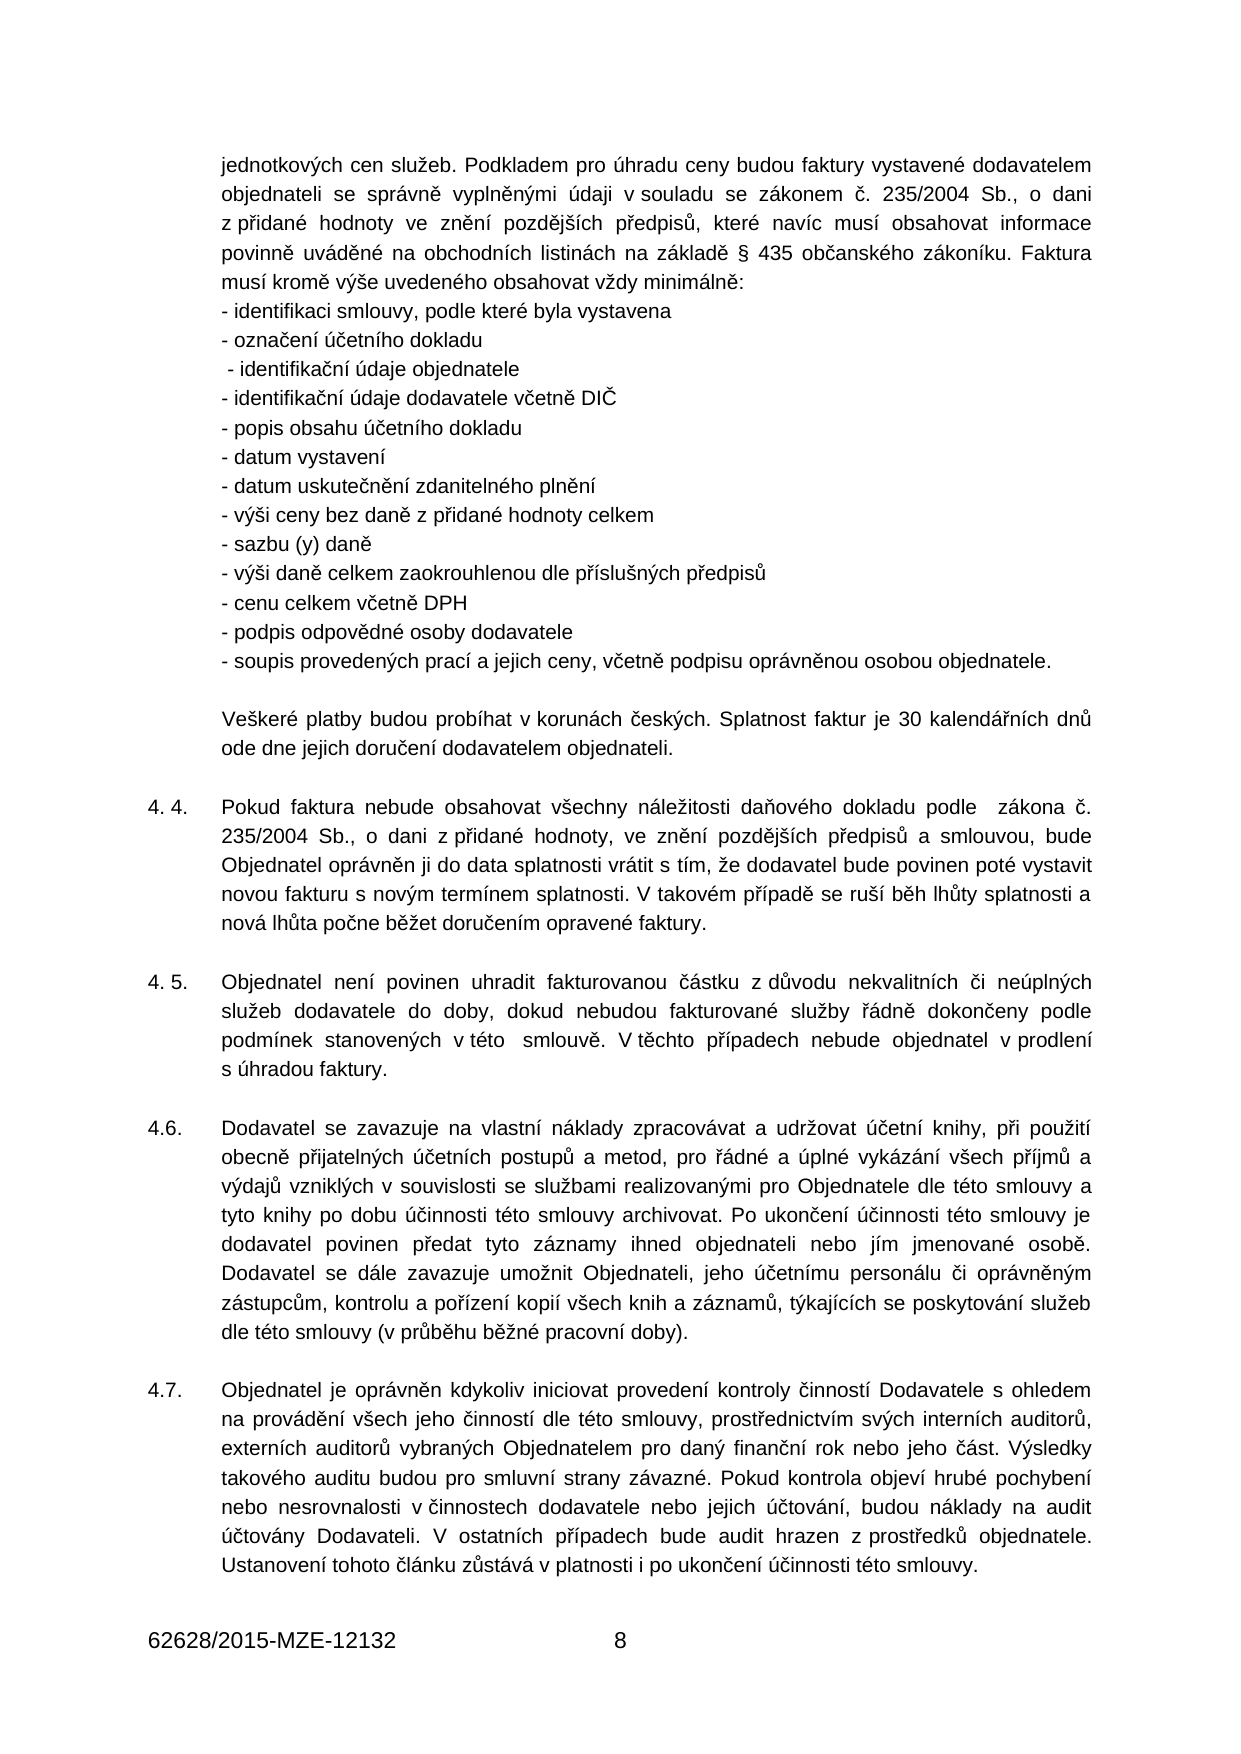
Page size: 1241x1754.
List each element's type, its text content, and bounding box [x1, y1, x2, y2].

text 4. 4. Pokud faktura nebude obsahovat všechny náležitosti daňového dokladu podle zákona č. 235/2004 Sb., o dani z přidané hodnoty, ve znění pozdějších předpisů a smlouvou, bude Objednatel oprávněn ji do data splatnosti vrátit s tím, že dodavatel bude povinen poté vystavit novou fakturu s novým termínem splatnosti. V takovém případě se ruší běh lhůty splatnosti a nová lhůta počne běžet doručením opravené faktury. [148, 789, 1092, 935]
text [148, 148, 1092, 293]
text - výši daně celkem zaokrouhlenou dle příslušných předpisů [221, 556, 1092, 585]
text - datum vystavení [221, 439, 1092, 468]
text - identifikaci smlouvy, podle které byla vystavena [221, 293, 1092, 323]
text - výši ceny bez daně z přidané hodnoty celkem [221, 498, 1092, 527]
text - identifikační údaje objednatele [221, 352, 1092, 381]
text - datum uskutečnění zdanitelného plnění [221, 468, 1092, 498]
text Veškeré platby budou probíhat v korunách českých. Splatnost faktur je 30 kalendářních dnů ode dne jejich doručení dodavatelem objednateli. [221, 702, 1092, 760]
text 4.6. Dodavatel se zavazuje na vlastní náklady zpracovávat a udržovat účetní knihy, při použití obecně přijatelných účetních postupů a metod, pro řádné a úplné vykázání všech příjmů a výdajů vzniklých v souvislosti se službami realizovanými pro Objednatele dle této smlouvy a tyto knihy po dobu účinnosti této smlouvy archivovat. Po ukončení účinnosti této smlouvy je dodavatel povinen předat tyto záznamy ihned objednateli nebo jím jmenované osobě. Dodavatel se dále zavazuje umožnit Objednateli, jeho účetnímu personálu či oprávněným zástupcům, kontrolu a pořízení kopií všech knih a záznamů, týkajících se poskytování služeb dle této smlouvy (v průběhu běžné pracovní doby). [148, 1110, 1092, 1343]
text - identifikační údaje dodavatele včetně DIČ [221, 381, 1092, 410]
text - soupis provedených prací a jejich ceny, včetně podpisu oprávněnou osobou objednatele. [221, 643, 1092, 673]
text - cenu celkem včetně DPH [221, 585, 1092, 614]
text - označení účetního dokladu [221, 323, 1092, 352]
text - popis obsahu účetního dokladu [221, 410, 1092, 439]
text - podpis odpovědné osoby dodavatele [221, 614, 1092, 643]
text 4. 5. Objednatel není povinen uhradit fakturovanou částku z důvodu nekvalitních či neúplných služeb dodavatele do doby, dokud nebudou fakturované služby řádně dokončeny podle podmínek stanovených v této smlouvě. V těchto případech nebude objednatel v prodlení s úhradou faktury. [148, 964, 1092, 1081]
text - sazbu (y) daně [221, 527, 1092, 556]
text 4.7. Objednatel je oprávněn kdykoliv iniciovat provedení kontroly činností Dodavatele s ohledem na provádění všech jeho činností dle této smlouvy, prostřednictvím svých interních auditorů, externích auditorů vybraných Objednatelem pro daný finanční rok nebo jeho část. Výsledky takového auditu budou pro smluvní strany závazné. Pokud kontrola objeví hrubé pochybení nebo nesrovnalosti v činnostech dodavatele nebo jejich účtování, budou náklady na audit účtovány Dodavateli. V ostatních případech bude audit hrazen z prostředků objednatele. Ustanovení tohoto článku zůstává v platnosti i po ukončení účinnosti této smlouvy. [148, 1373, 1092, 1577]
